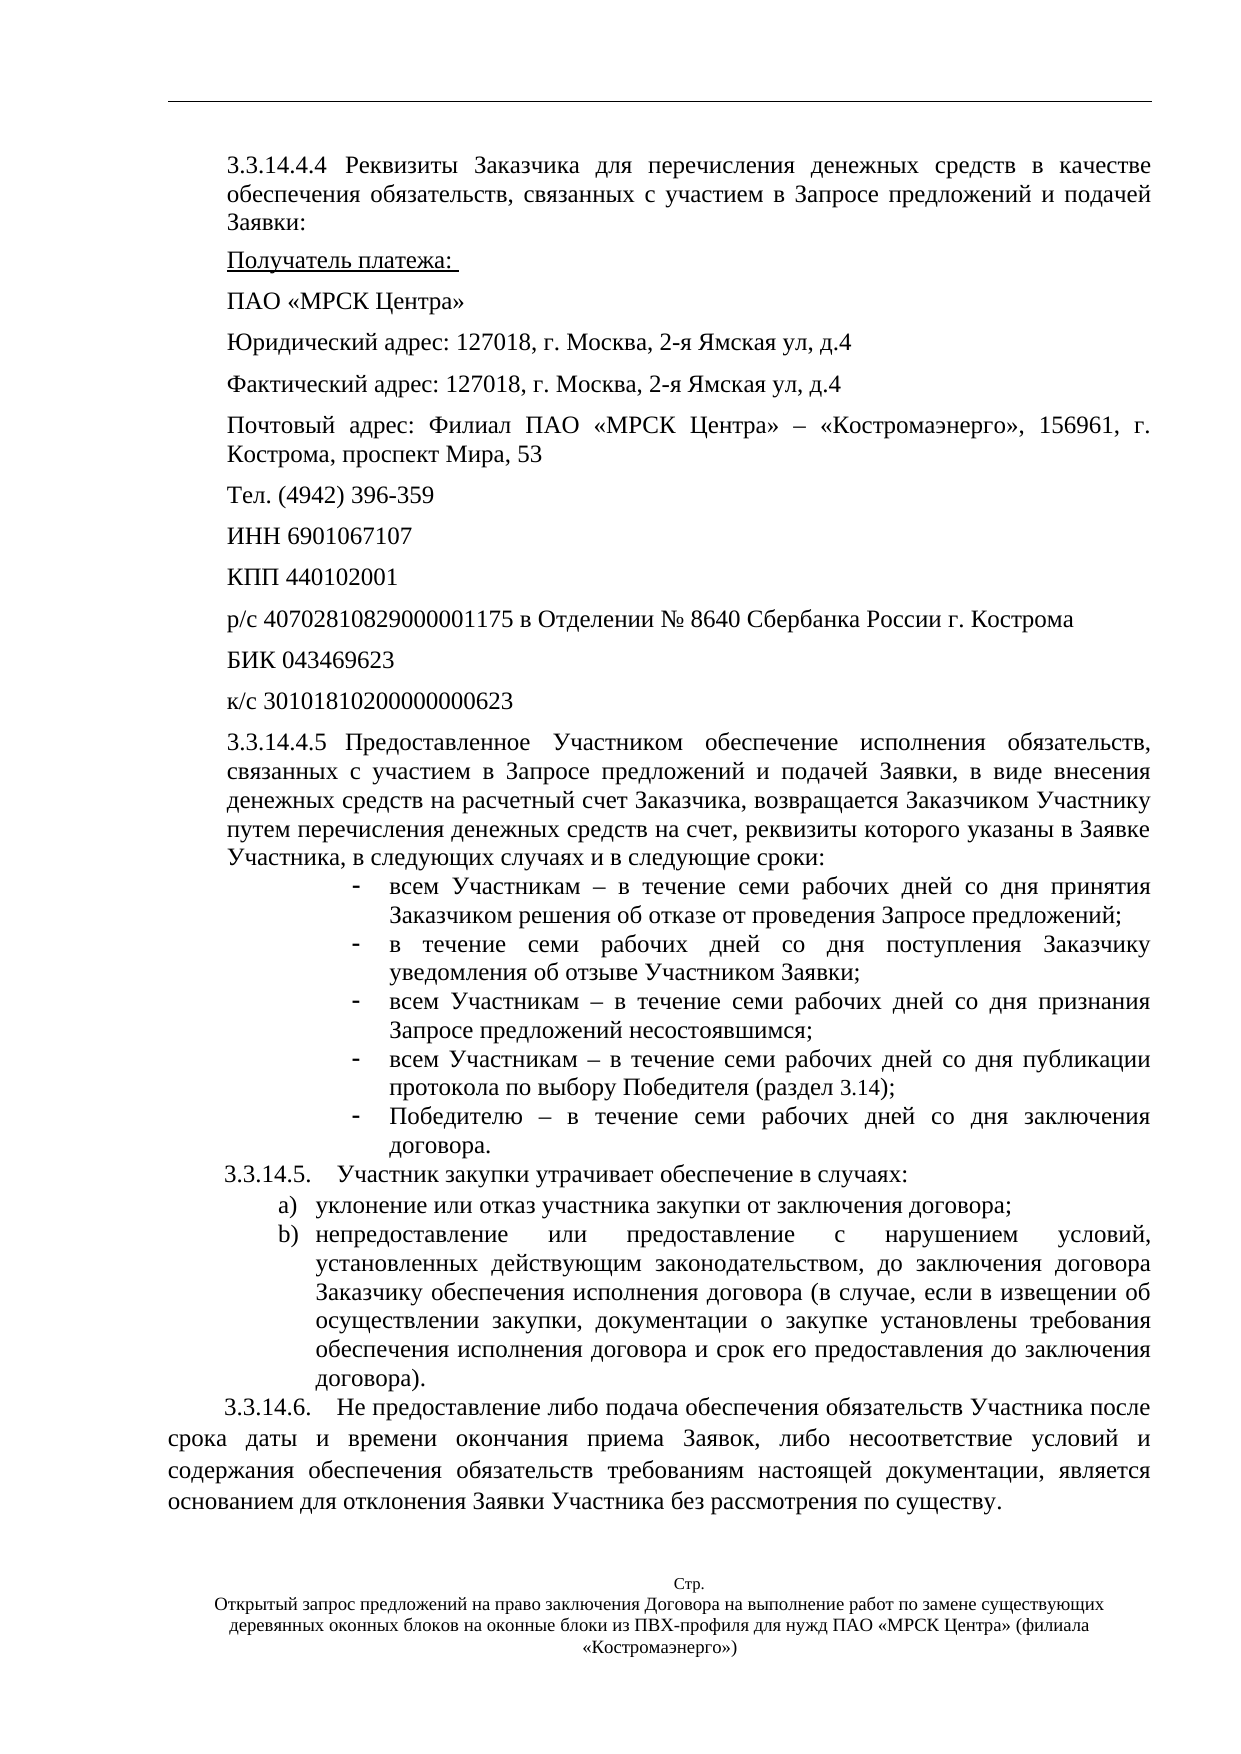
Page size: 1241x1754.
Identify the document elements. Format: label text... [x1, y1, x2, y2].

list Предоставленное Участником обеспечение исполнения обязательств, связанных с участием в Запросе предложений и подачей Заявки, в виде внесения денежных средств на расчетный счет Заказчика, возвращается Заказчиком Участнику путем перечисления денежных средств на счет, реквизиты которого указаны в Заявке Участника, в следующих случаях и в следующие сроки: [227, 727, 1152, 871]
list Участник закупки утрачивает обеспечение в случаях: [168, 1159, 1152, 1187]
list Не предоставление либо подача обеспечения обязательств Участника после срока даты и времени окончания приема Заявок, либо несоответствие условий и содержания обеспечения обязательств требованиям настоящей документации, является основанием для отклонения Заявки Участника без рассмотрения по существу. [168, 1392, 1152, 1515]
text БИК 043469623 [227, 645, 1152, 674]
text Почтовый адрес: Филиал ПАО «МРСК Центра» – «Костромаэнерго», 156961, г. Кострома, проспект Мира, 53 [227, 410, 1152, 467]
text КПП 440102001 [227, 562, 1152, 591]
text ИНН 6901067107 [227, 521, 1152, 550]
list всем Участникам – в течение семи рабочих дней со дня принятия Заказчиком решения об отказе от проведения Запросе предложений; [352, 871, 1152, 929]
list всем Участникам – в течение семи рабочих дней со дня признания Запросе предложений несостоявшимся; [352, 986, 1152, 1044]
list Реквизиты Заказчика для перечисления денежных средств в качестве обеспечения обязательств, связанных с участием в Запросе предложений и подачей Заявки: [227, 150, 1152, 236]
list в течение семи рабочих дней со дня поступления Заказчику уведомления об отзыве Участником Заявки; [352, 929, 1152, 986]
list Победителю – в течение семи рабочих дней со дня заключения договора. [352, 1101, 1152, 1159]
list непредоставление или предоставление с нарушением условий, установленных действующим законодательством, до заключения договора Заказчику обеспечения исполнения договора (в случае, если в извещении об осуществлении закупки, документации о закупке установлены требования обеспечения исполнения договора и срок его предоставления до заключения договора). [278, 1219, 1152, 1392]
text ПАО «МРСК Центра» [227, 286, 1152, 315]
text к/с 30101810200000000623 [227, 686, 1152, 715]
text Тел. (4942) 396-359 [227, 480, 1152, 509]
list всем Участникам – в течение семи рабочих дней со дня публикации протокола по выбору Победителя (раздел 3.14); [352, 1044, 1152, 1101]
text Получатель платежа: [227, 249, 1152, 274]
text Фактический адрес: 127018, г. Москва, 2-я Ямская ул, д.4 [227, 369, 1152, 397]
list уклонение или отказ участника закупки от заключения договора; [278, 1190, 1152, 1219]
text р/с 40702810829000001175 в Отделении № 8640 Сбербанка России г. Кострома [227, 604, 1152, 632]
text Юридический адрес: 127018, г. Москва, 2-я Ямская ул, д.4 [227, 327, 1152, 356]
